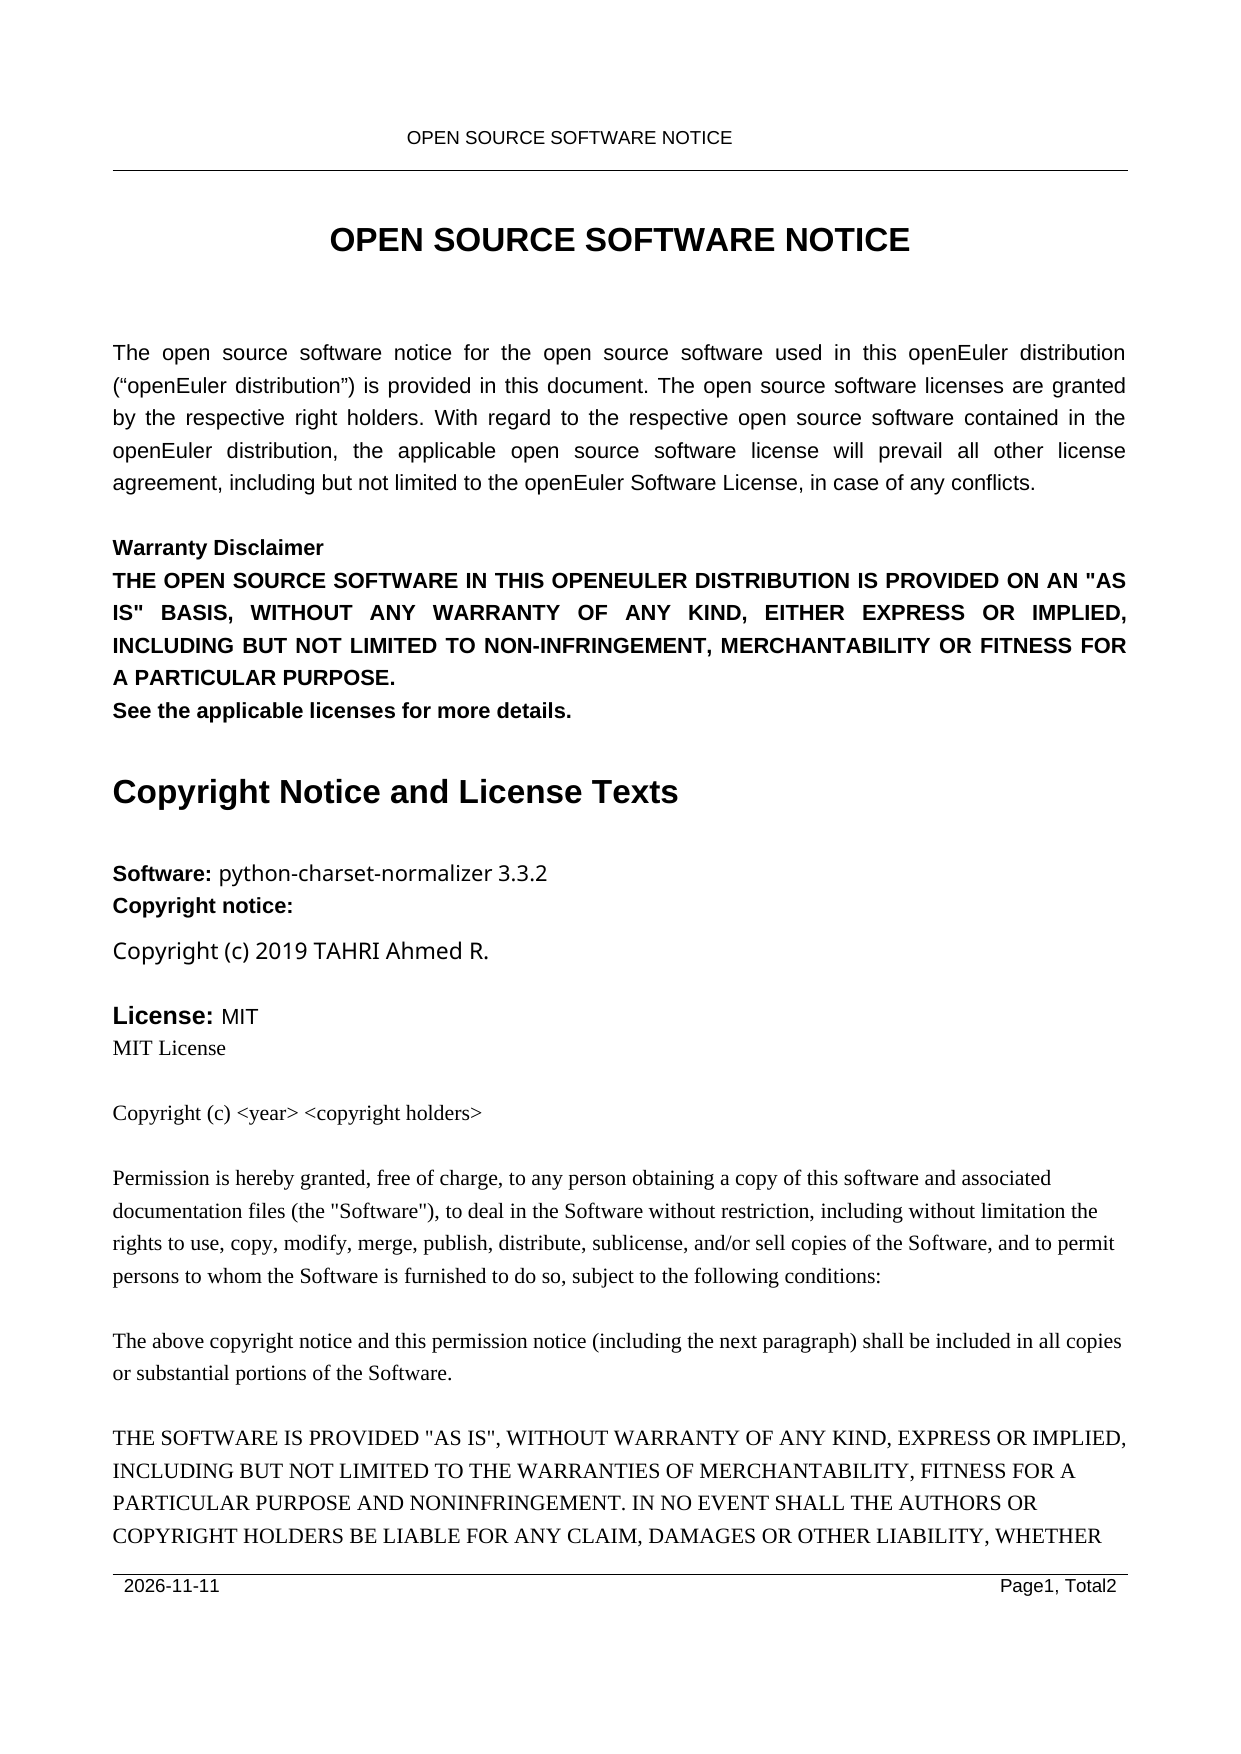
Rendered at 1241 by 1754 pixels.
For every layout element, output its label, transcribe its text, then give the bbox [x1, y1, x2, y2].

text License: MIT [112, 999, 1128, 1031]
title Software: python-charset-normalizer 3.3.2 [112, 856, 1128, 889]
text Copyright (c) 2019 TAHRI Ahmed R. [112, 934, 1128, 999]
text Copyright notice: [112, 889, 1128, 921]
text THE OPEN SOURCE SOFTWARE IN THIS OPENEULER DISTRIBUTION IS PROVIDED ON AN "AS IS" BASIS, WITHOUT ANY WARRANTY OF ANY KIND, EITHER EXPRESS OR IMPLIED, INCLUDING BUT NOT LIMITED TO NON-INFRINGEMENT, MERCHANTABILITY OR FITNESS FOR A PARTICULAR PURPOSE. See the applicable licenses for more details. [112, 564, 1128, 726]
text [112, 1031, 1128, 1551]
text The open source software notice for the open source software used in this openEuler distribution (“openEuler distribution”) is provided in this document. The open source software licenses are granted by the respective right holders. With regard to the respective open source software contained in the openEuler distribution, the applicable open source software license will prevail all other license agreement, including but not limited to the openEuler Software License, in case of any conflicts. [112, 336, 1128, 499]
text Copyright Notice and License Texts [112, 759, 1128, 824]
text OPEN SOURCE SOFTWARE NOTICE [112, 206, 1128, 271]
text Warranty Disclaimer [112, 531, 1128, 564]
